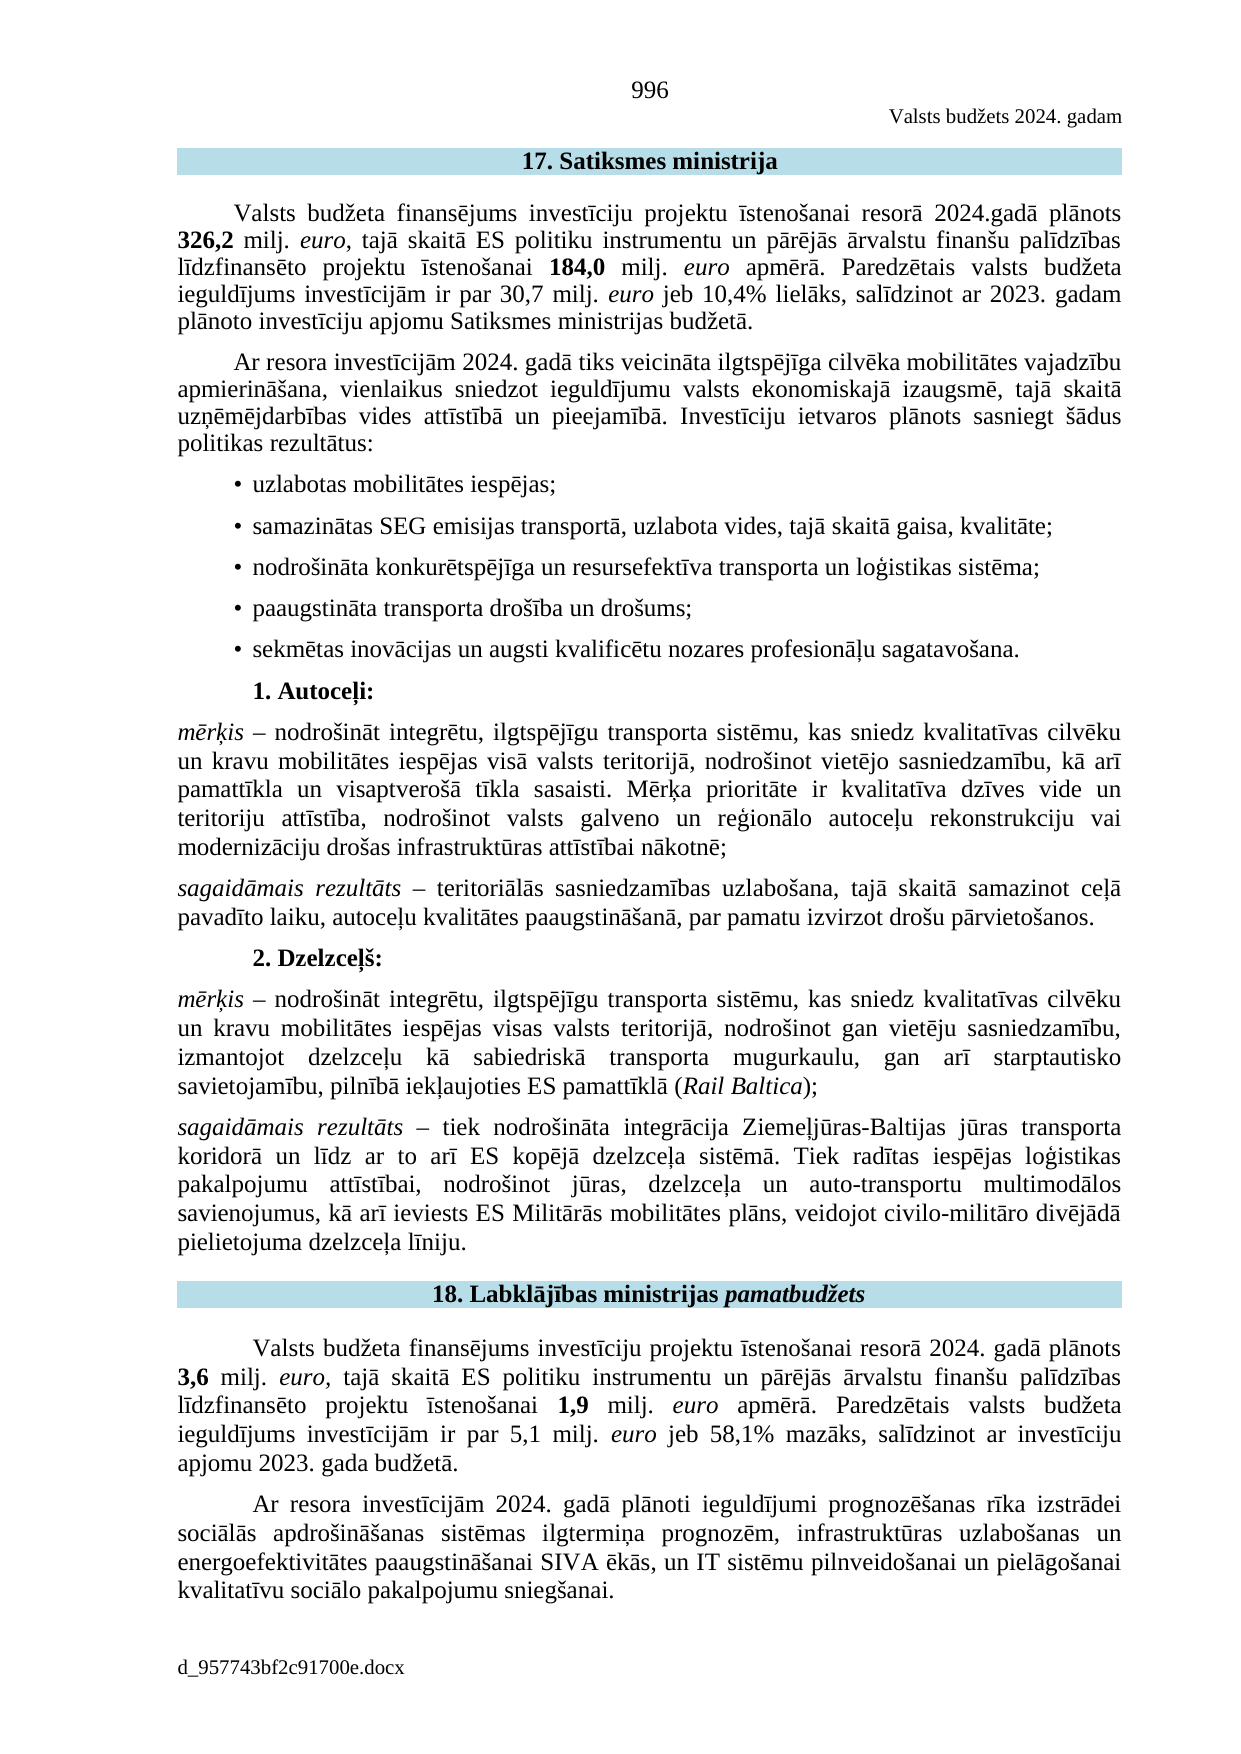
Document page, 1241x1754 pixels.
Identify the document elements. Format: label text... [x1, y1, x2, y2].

text • sekmētas inovācijas un augsti kvalificētu nozares profesionāļu sagatavošana. [177, 634, 1122, 663]
text sagaidāmais rezultāts – teritoriālās sasniedzamības uzlabošana, tajā skaitā samazinot ceļā pavadīto laiku, autoceļu kvalitātes paaugstināšanā, par pamatu izvirzot drošu pārvietošanos. [177, 873, 1122, 931]
text Valsts budžeta finansējums investīciju projektu īstenošanai resorā 2024.gadā plānots 326,2 milj. euro, tajā skaitā ES politiku instrumentu un pārējās ārvalstu finanšu palīdzības līdzfinansēto projektu īstenošanai 184,0 milj. euro apmērā. Paredzētais valsts budžeta ieguldījums investīcijām ir par 30,7 milj. euro jeb 10,4% lielāks, salīdzinot ar 2023. gadam plānoto investīciju apjomu Satiksmes ministrijas budžetā. [177, 200, 1122, 335]
text Ar resora investīcijām 2024. gadā tiks veicināta ilgtspējīga cilvēka mobilitātes vajadzību apmierināšana, vienlaikus sniedzot ieguldījumu valsts ekonomiskajā izaugsmē, tajā skaitā uzņēmējdarbības vides attīstībā un pieejamībā. Investīciju ietvaros plānots sasniegt šādus politikas rezultātus: [177, 349, 1122, 457]
text 1. Autoceļi: [177, 676, 1122, 704]
text 2. Dzelzceļš: [177, 943, 1122, 972]
text Valsts budžeta finansējums investīciju projektu īstenošanai resorā 2024. gadā plānots 3,6 milj. euro, tajā skaitā ES politiku instrumentu un pārējās ārvalstu finanšu palīdzības līdzfinansēto projektu īstenošanai 1,9 milj. euro apmērā. Paredzētais valsts budžeta ieguldījums investīcijām ir par 5,1 milj. euro jeb 58,1% mazāks, salīdzinot ar investīciju apjomu 2023. gada budžetā. [177, 1333, 1122, 1477]
text mērķis – nodrošināt integrētu, ilgtspējīgu transporta sistēmu, kas sniedz kvalitatīvas cilvēku un kravu mobilitātes iespējas visas valsts teritorijā, nodrošinot gan vietēju sasniedzamību, izmantojot dzelzceļu kā sabiedriskā transporta mugurkaulu, gan arī starptautisko savietojamību, pilnībā iekļaujoties ES pamattīklā (Rail Baltica); [177, 984, 1122, 1099]
text 17. Satiksmes ministrija [177, 148, 1122, 175]
text 18. Labklājības ministrijas pamatbudžets [177, 1281, 1122, 1308]
text mērķis – nodrošināt integrētu, ilgtspējīgu transporta sistēmu, kas sniedz kvalitatīvas cilvēku un kravu mobilitātes iespējas visā valsts teritorijā, nodrošinot vietējo sasniedzamību, kā arī pamattīkla un visaptverošā tīkla sasaisti. Mērķa prioritāte ir kvalitatīva dzīves vide un teritoriju attīstība, nodrošinot valsts galveno un reģionālo autoceļu rekonstrukciju vai modernizāciju drošas infrastruktūras attīstībai nākotnē; [177, 717, 1122, 861]
text sagaidāmais rezultāts – tiek nodrošināta integrācija Ziemeļjūras-Baltijas jūras transporta koridorā un līdz ar to arī ES kopējā dzelzceļa sistēmā. Tiek radītas iespējas loģistikas pakalpojumu attīstībai, nodrošinot jūras, dzelzceļa un auto-transportu multimodālos savienojumus, kā arī ieviests ES Militārās mobilitātes plāns, veidojot civilo-militāro divējādā pielietojuma dzelzceļa līniju. [177, 1112, 1122, 1256]
text • nodrošināta konkurētspējīga un resursefektīva transporta un loģistikas sistēma; [177, 552, 1122, 581]
text • uzlabotas mobilitātes iespējas; [177, 469, 1122, 498]
text Ar resora investīcijām 2024. gadā plānoti ieguldījumi prognozēšanas rīka izstrādei sociālās apdrošināšanas sistēmas ilgtermiņa prognozēm, infrastruktūras uzlabošanas un energoefektivitātes paaugstināšanai SIVA ēkās, un IT sistēmu pilnveidošanai un pielāgošanai kvalitatīvu sociālo pakalpojumu sniegšanai. [177, 1489, 1122, 1604]
text • paaugstināta transporta drošība un drošums; [177, 593, 1122, 622]
text • samazinātas SEG emisijas transportā, uzlabota vides, tajā skaitā gaisa, kvalitāte; [177, 511, 1122, 539]
